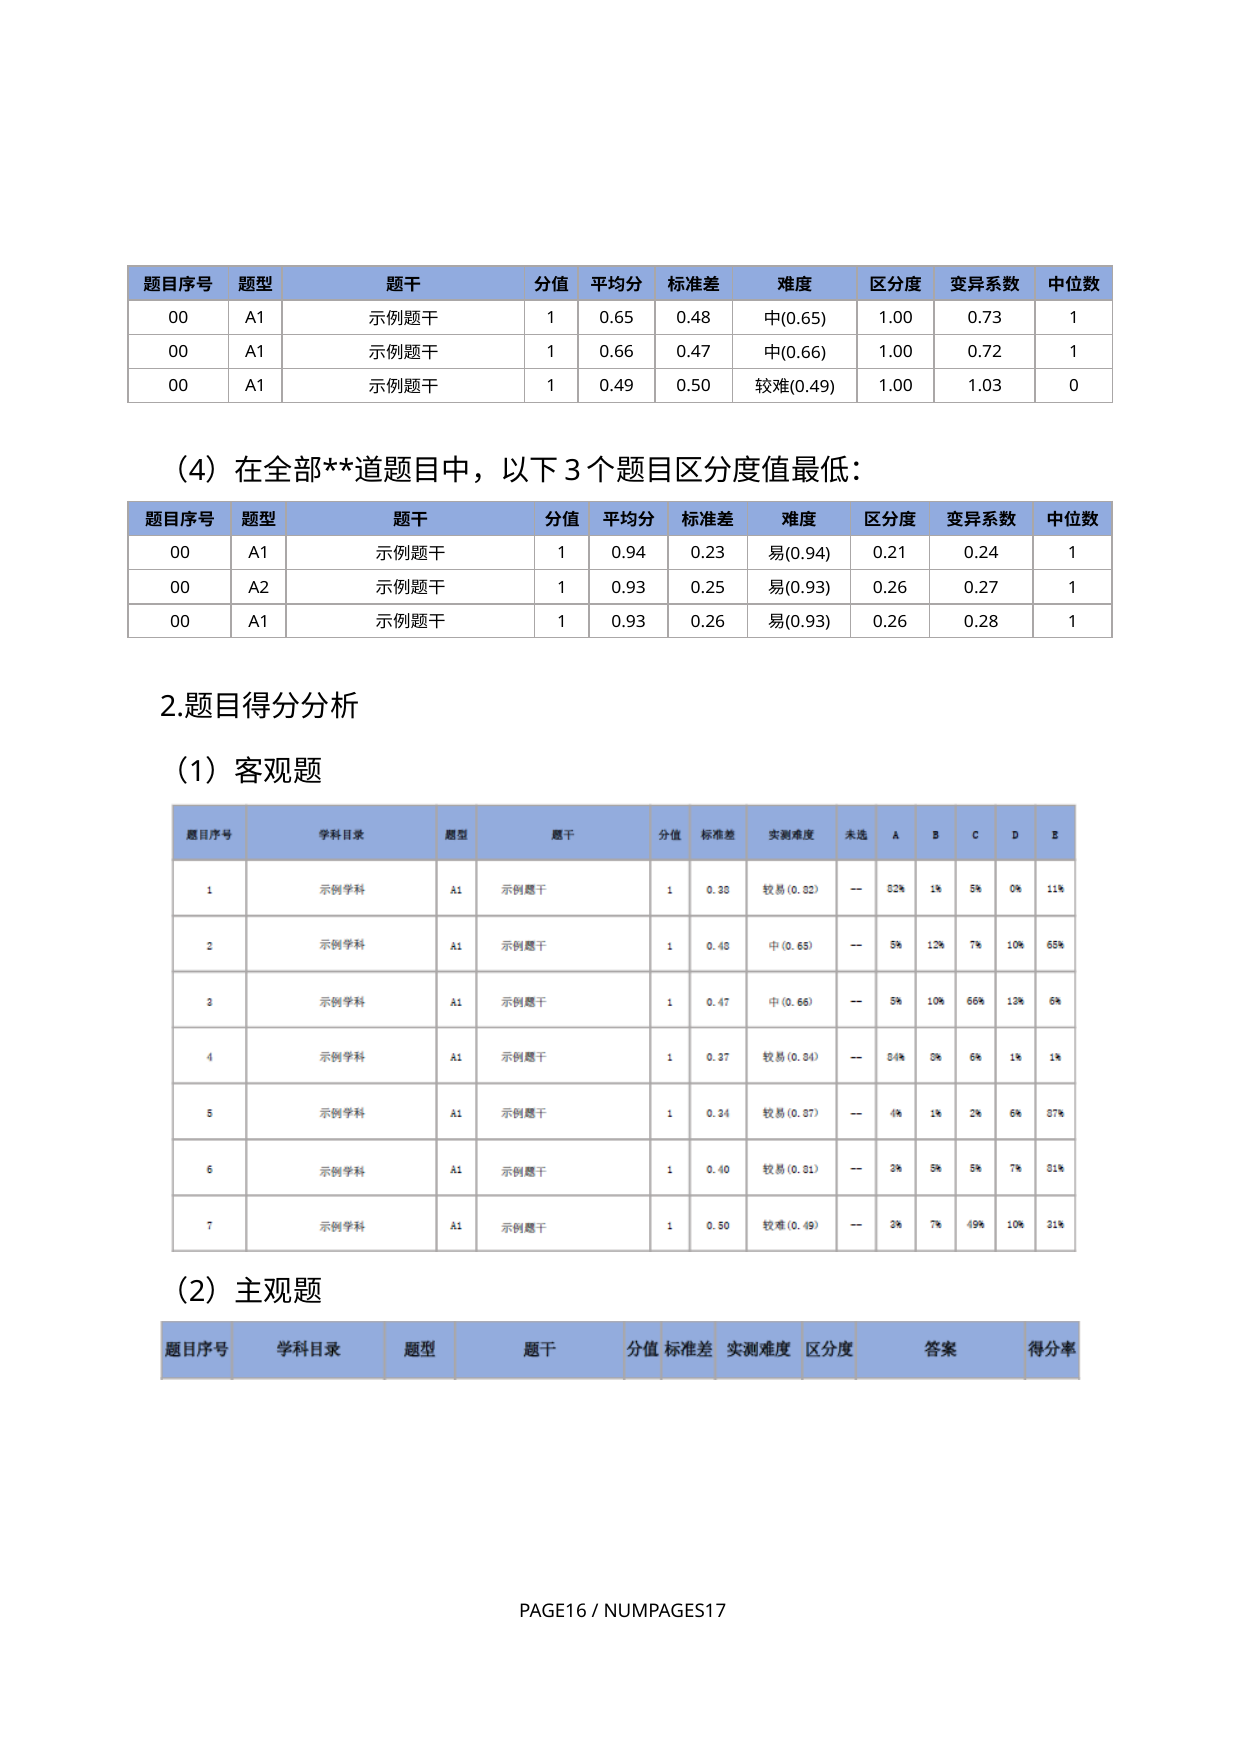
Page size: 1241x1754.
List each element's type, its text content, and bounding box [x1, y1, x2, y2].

table_cell 1 [535, 605, 588, 637]
table_cell 1 [535, 536, 588, 569]
table_cell 0.26 [851, 605, 929, 637]
table_cell 易(0.93) [748, 605, 850, 637]
table_cell A1 [229, 369, 281, 402]
table_cell A1 [229, 335, 281, 367]
table_header 题目序号 [129, 267, 228, 299]
table_cell 0.26 [851, 570, 929, 603]
table_cell 1.00 [858, 369, 933, 402]
table_header 题目序号 [129, 502, 230, 535]
table_cell 1 [525, 335, 577, 367]
table_cell 中(0.65) [733, 301, 856, 333]
table_cell 1 [1034, 570, 1111, 603]
table_header 题干 [287, 502, 534, 535]
table_header 变异系数 [935, 267, 1034, 299]
table_cell A1 [232, 605, 285, 637]
table_cell 0.73 [935, 301, 1034, 333]
table_cell 1 [1034, 536, 1111, 569]
table_cell 00 [129, 536, 230, 569]
table_header 标准差 [669, 502, 747, 535]
table_cell A1 [232, 536, 285, 569]
table_cell 0.47 [656, 335, 732, 367]
table_cell 1 [535, 570, 588, 603]
table_header 变异系数 [930, 502, 1032, 535]
table_cell 00 [129, 369, 228, 402]
picture [159, 1321, 1081, 1380]
table_cell 1 [1036, 301, 1112, 333]
table_cell 1 [525, 301, 577, 333]
table_header 题干 [283, 267, 524, 299]
table_cell A1 [229, 301, 281, 333]
table_header 中位数 [1034, 502, 1111, 535]
table_cell 示例题干 [287, 570, 534, 603]
table_cell 示例题干 [287, 536, 534, 569]
table_cell 1 [525, 369, 577, 402]
table_cell 0.23 [669, 536, 747, 569]
table_cell A2 [232, 570, 285, 603]
text （1）客观题 [159, 736, 1081, 801]
table_cell 0.49 [579, 369, 654, 402]
table_cell 00 [129, 605, 230, 637]
table_header 题型 [229, 267, 281, 299]
table_cell 0.93 [590, 605, 667, 637]
table_header 区分度 [858, 267, 933, 299]
table_cell 易(0.93) [748, 570, 850, 603]
table_cell 0.50 [656, 369, 732, 402]
table_cell 1 [1034, 605, 1111, 637]
table_cell 1 [1036, 335, 1112, 367]
table_header 题型 [232, 502, 285, 535]
table_cell 中(0.66) [733, 335, 856, 367]
text （2）主观题 [159, 1256, 1081, 1321]
table_cell 较难(0.49) [733, 369, 856, 402]
table_cell 0.24 [930, 536, 1032, 569]
table_header 中位数 [1036, 267, 1112, 299]
table_cell 0.27 [930, 570, 1032, 603]
table_cell 0.28 [930, 605, 1032, 637]
table_cell 0.25 [669, 570, 747, 603]
table_cell 0.66 [579, 335, 654, 367]
table_cell 0.48 [656, 301, 732, 333]
text （4）在全部**道题目中，以下3个题目区分度值最低： [159, 436, 1081, 501]
table_cell 0 [1036, 369, 1112, 402]
table_cell 易(0.94) [748, 536, 850, 569]
table_cell 示例题干 [283, 301, 524, 333]
table_cell 0.93 [590, 570, 667, 603]
table_cell 00 [129, 335, 228, 367]
table_cell 00 [129, 570, 230, 603]
table_cell 1.00 [858, 301, 933, 333]
table_cell 00 [129, 301, 228, 333]
table_header 分值 [525, 267, 577, 299]
table_cell 1.03 [935, 369, 1034, 402]
table_cell 0.94 [590, 536, 667, 569]
table_cell 0.26 [669, 605, 747, 637]
table_cell 示例题干 [287, 605, 534, 637]
text 2.题目得分分析 [159, 671, 1081, 736]
table_header 难度 [733, 267, 856, 299]
table_cell 示例题干 [283, 369, 524, 402]
table_cell 0.21 [851, 536, 929, 569]
table_header 平均分 [590, 502, 667, 535]
table_cell 1.00 [858, 335, 933, 367]
table_cell 0.72 [935, 335, 1034, 367]
table_header 难度 [748, 502, 850, 535]
table_header 标准差 [656, 267, 732, 299]
table_cell 示例题干 [283, 335, 524, 367]
table_header 分值 [535, 502, 588, 535]
table_cell 0.65 [579, 301, 654, 333]
table_header 区分度 [851, 502, 929, 535]
table_header 平均分 [579, 267, 654, 299]
